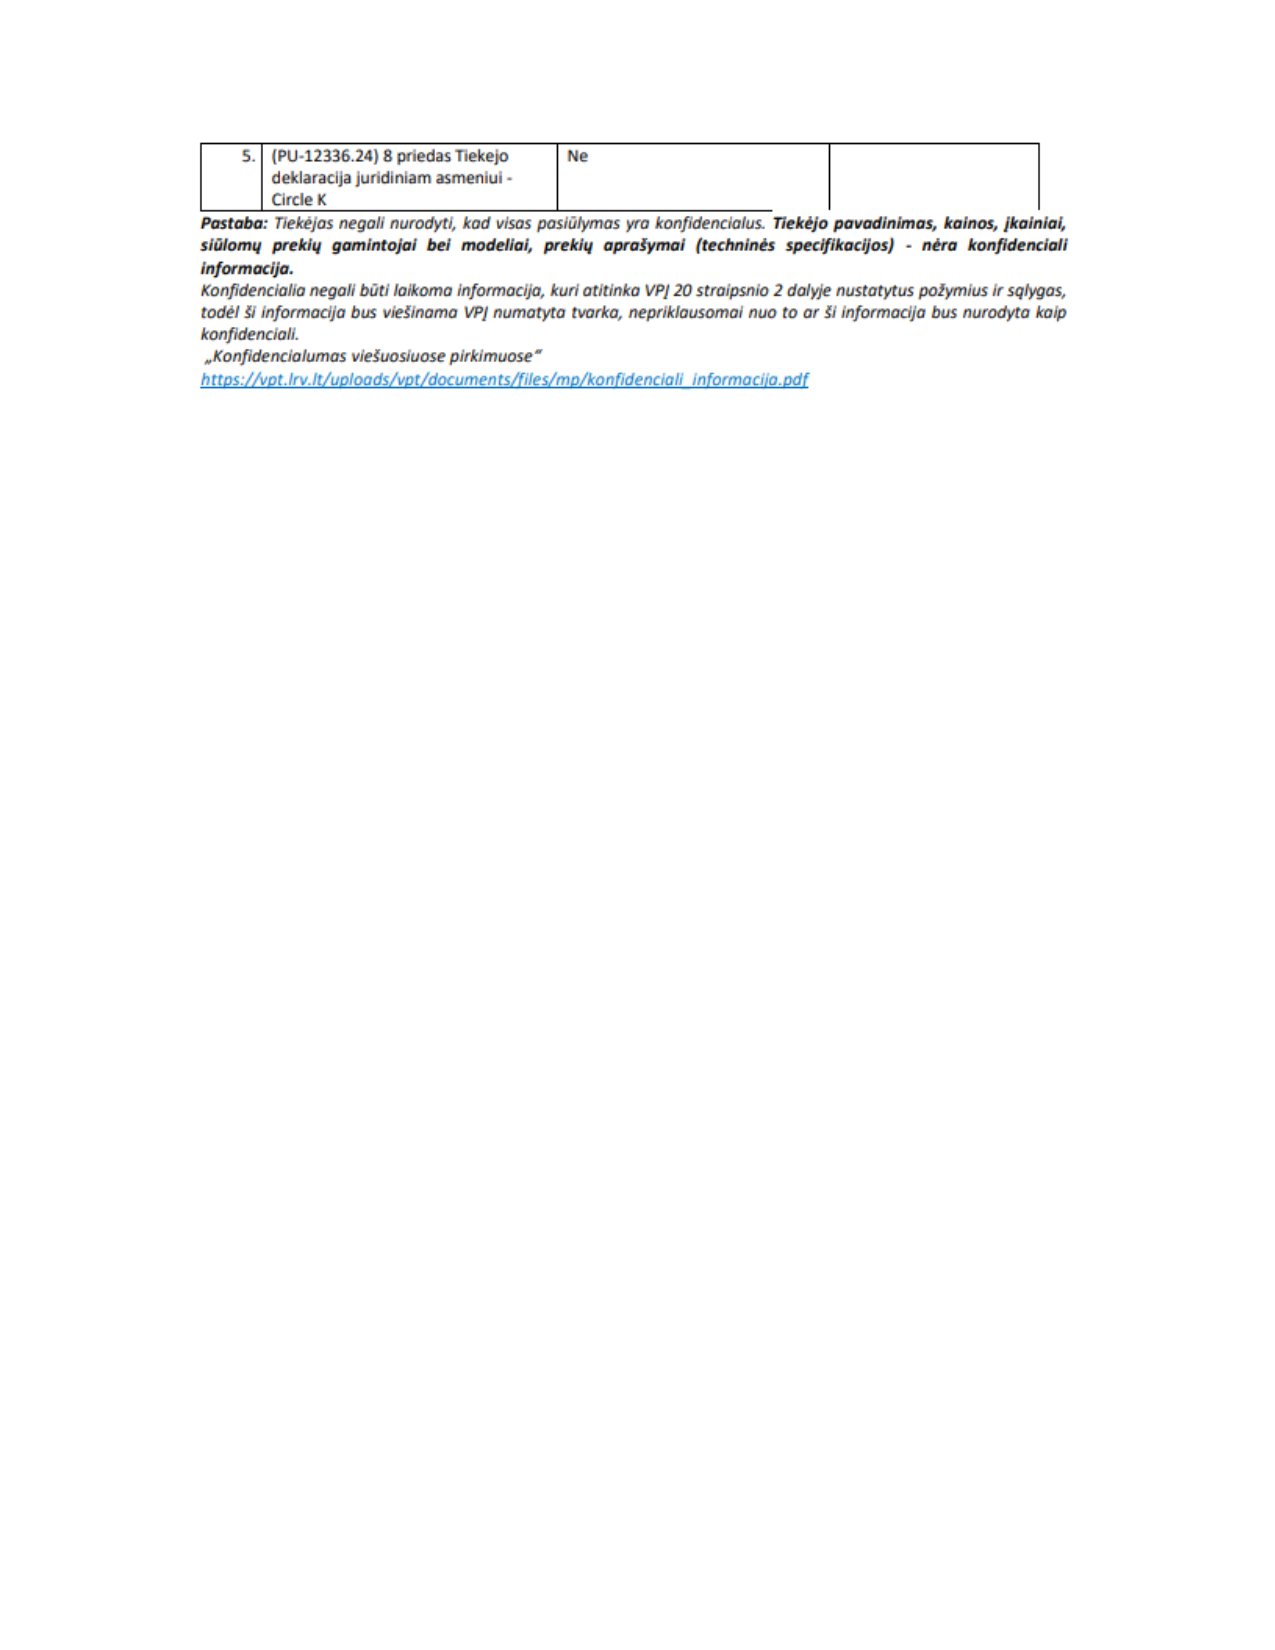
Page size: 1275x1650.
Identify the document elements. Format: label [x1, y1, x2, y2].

picture [177, 118, 1087, 405]
